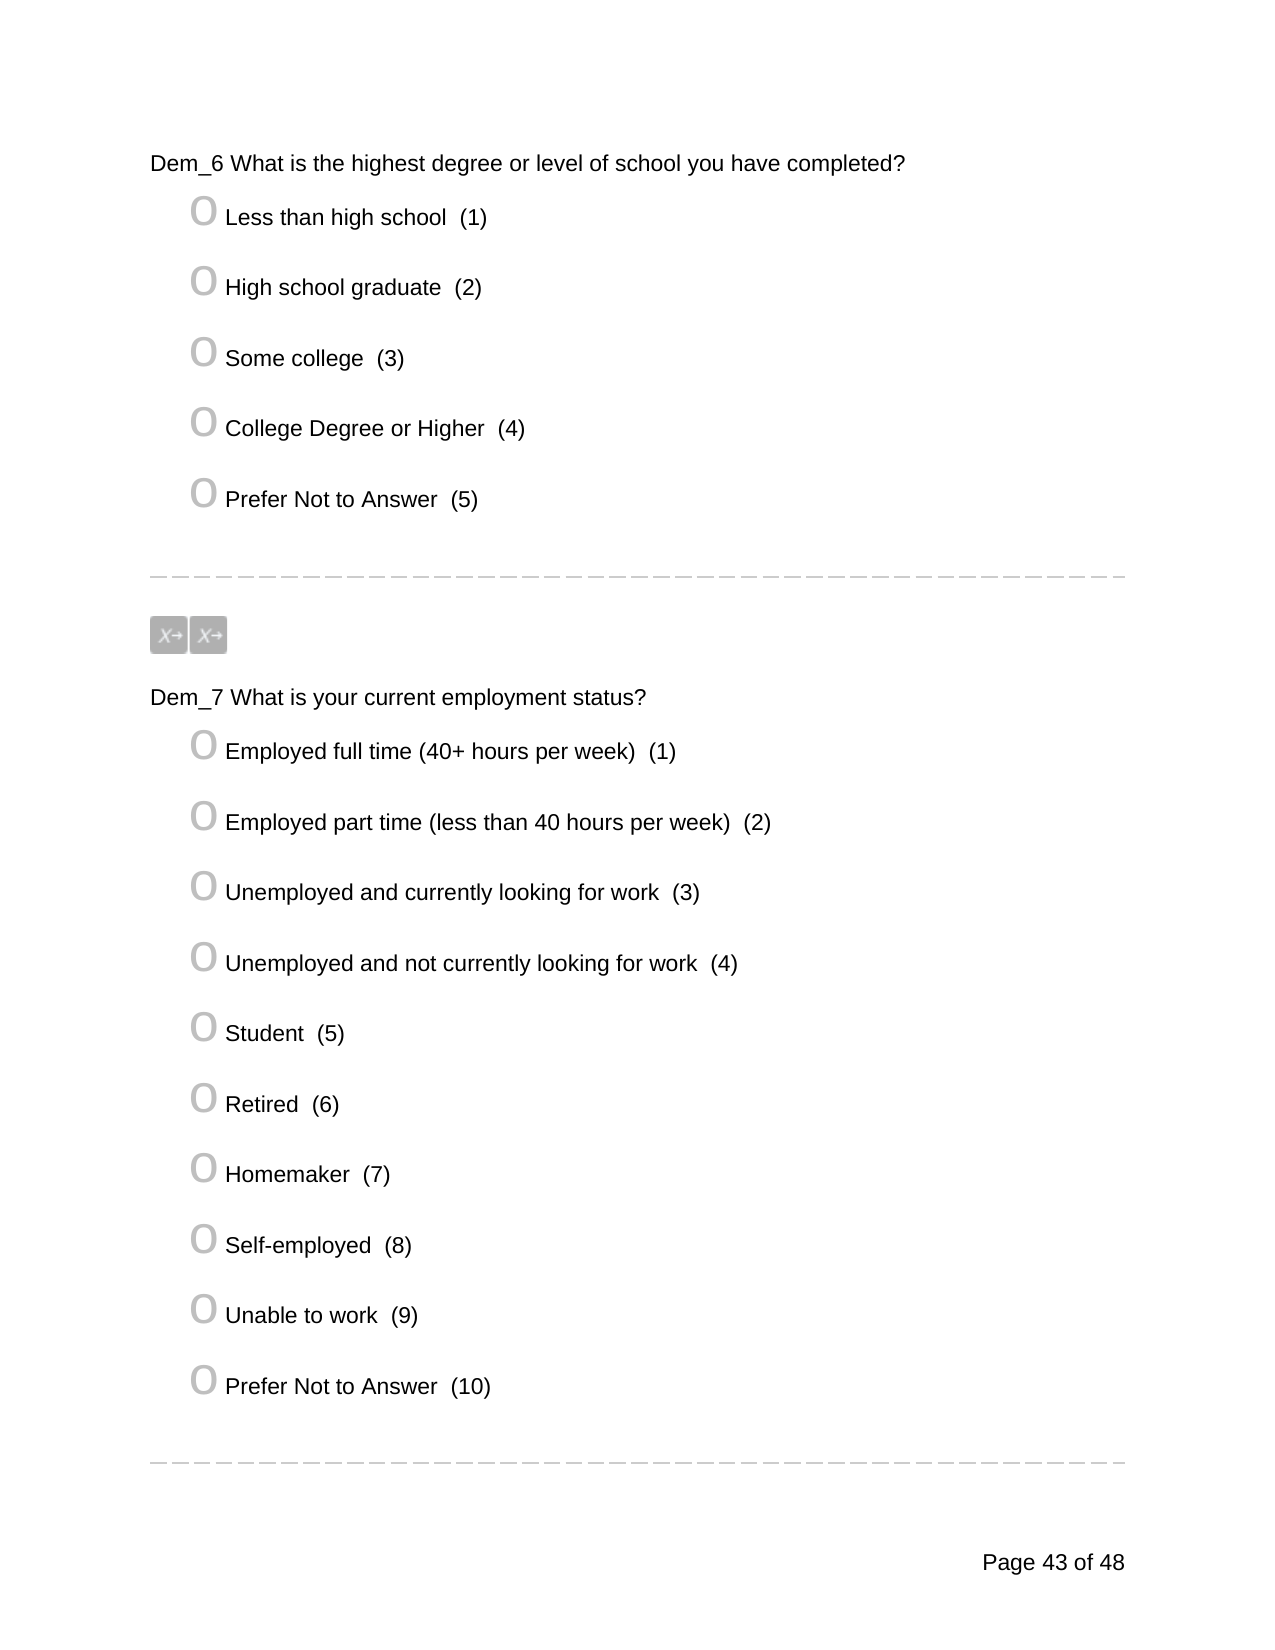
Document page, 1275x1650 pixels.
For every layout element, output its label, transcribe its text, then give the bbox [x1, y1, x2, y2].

list Employed part time (less than 40 hours per week) (2) [187, 785, 1125, 846]
list Unemployed and currently looking for work (3) [187, 855, 1125, 917]
list Employed full time (40+ hours per week) (1) [187, 714, 1125, 776]
picture [189, 616, 228, 654]
list Some college (3) [187, 321, 1125, 383]
list Prefer Not to Answer (10) [187, 1349, 1125, 1410]
list Homemaker (7) [187, 1137, 1125, 1199]
picture [150, 616, 188, 654]
text Dem_6 What is the highest degree or level of school you have completed? [150, 150, 1125, 176]
list Unable to work (9) [187, 1278, 1125, 1340]
list Retired (6) [187, 1067, 1125, 1128]
list Prefer Not to Answer (5) [187, 462, 1125, 524]
list College Degree or Higher (4) [187, 392, 1125, 453]
list High school graduate (2) [187, 251, 1125, 312]
list Student (5) [187, 996, 1125, 1058]
list Unemployed and not currently looking for work (4) [187, 926, 1125, 987]
list Less than high school (1) [187, 180, 1125, 242]
list Self-employed (8) [187, 1208, 1125, 1269]
text Dem_7 What is your current employment status? [150, 684, 1125, 711]
